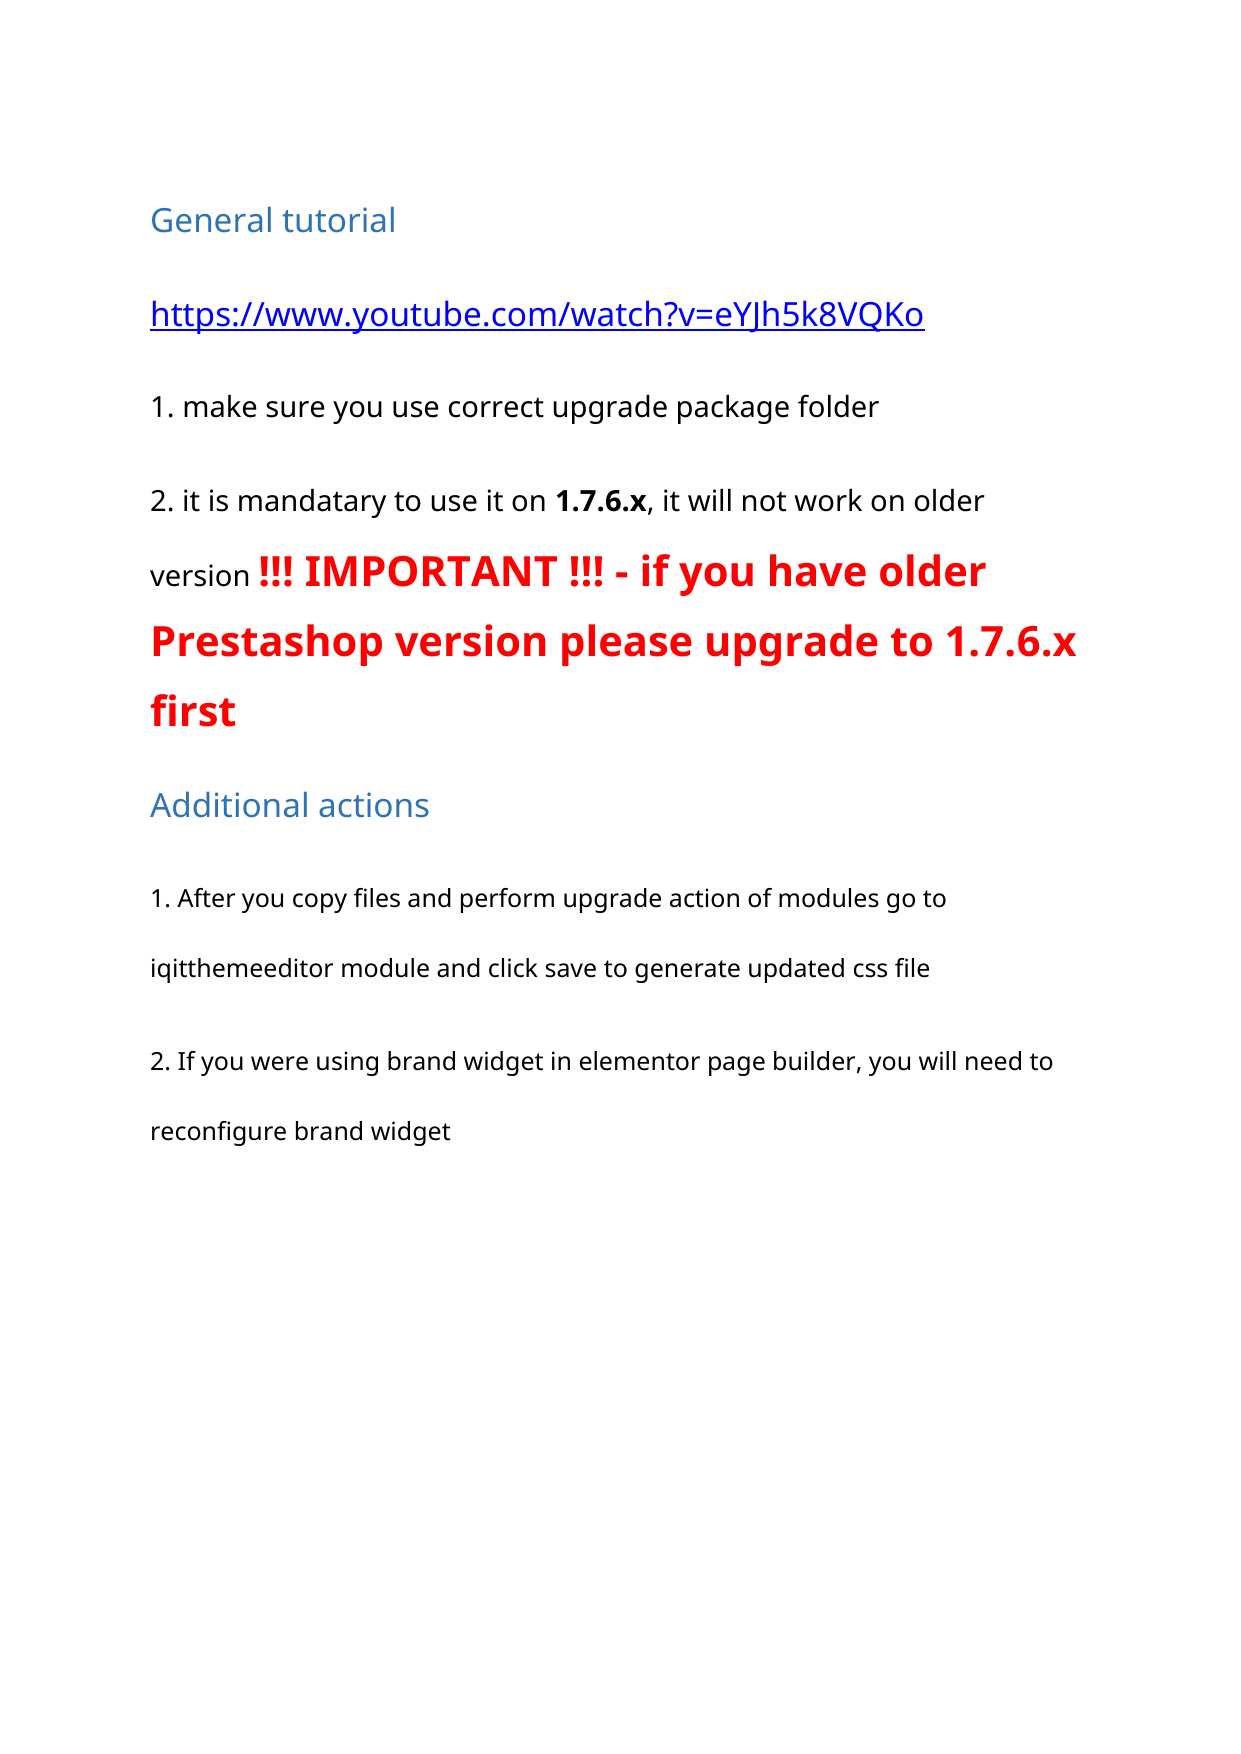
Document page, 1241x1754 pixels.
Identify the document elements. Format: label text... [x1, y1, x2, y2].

text General tutorial [150, 187, 1090, 252]
text 2. If you were using brand widget in elementor page builder, you will need to reconfigure brand widget [150, 1028, 1090, 1163]
text 1. After you copy files and perform upgrade action of modules go to iqitthemeeditor module and click save to generate updated css file [150, 866, 1090, 1001]
text https://www.youtube.com/watch?v=eYJh5k8VQKo [150, 281, 1090, 346]
text Additional actions [150, 772, 1090, 837]
text 1. make sure you use correct upgrade package folder [150, 374, 1090, 439]
text 2. it is mandatary to use it on 1.7.6.x, it will not work on older version !!! IMPORTANT !!! - if you have older Prestashop version please upgrade to 1.7.6.x first [150, 467, 1090, 742]
